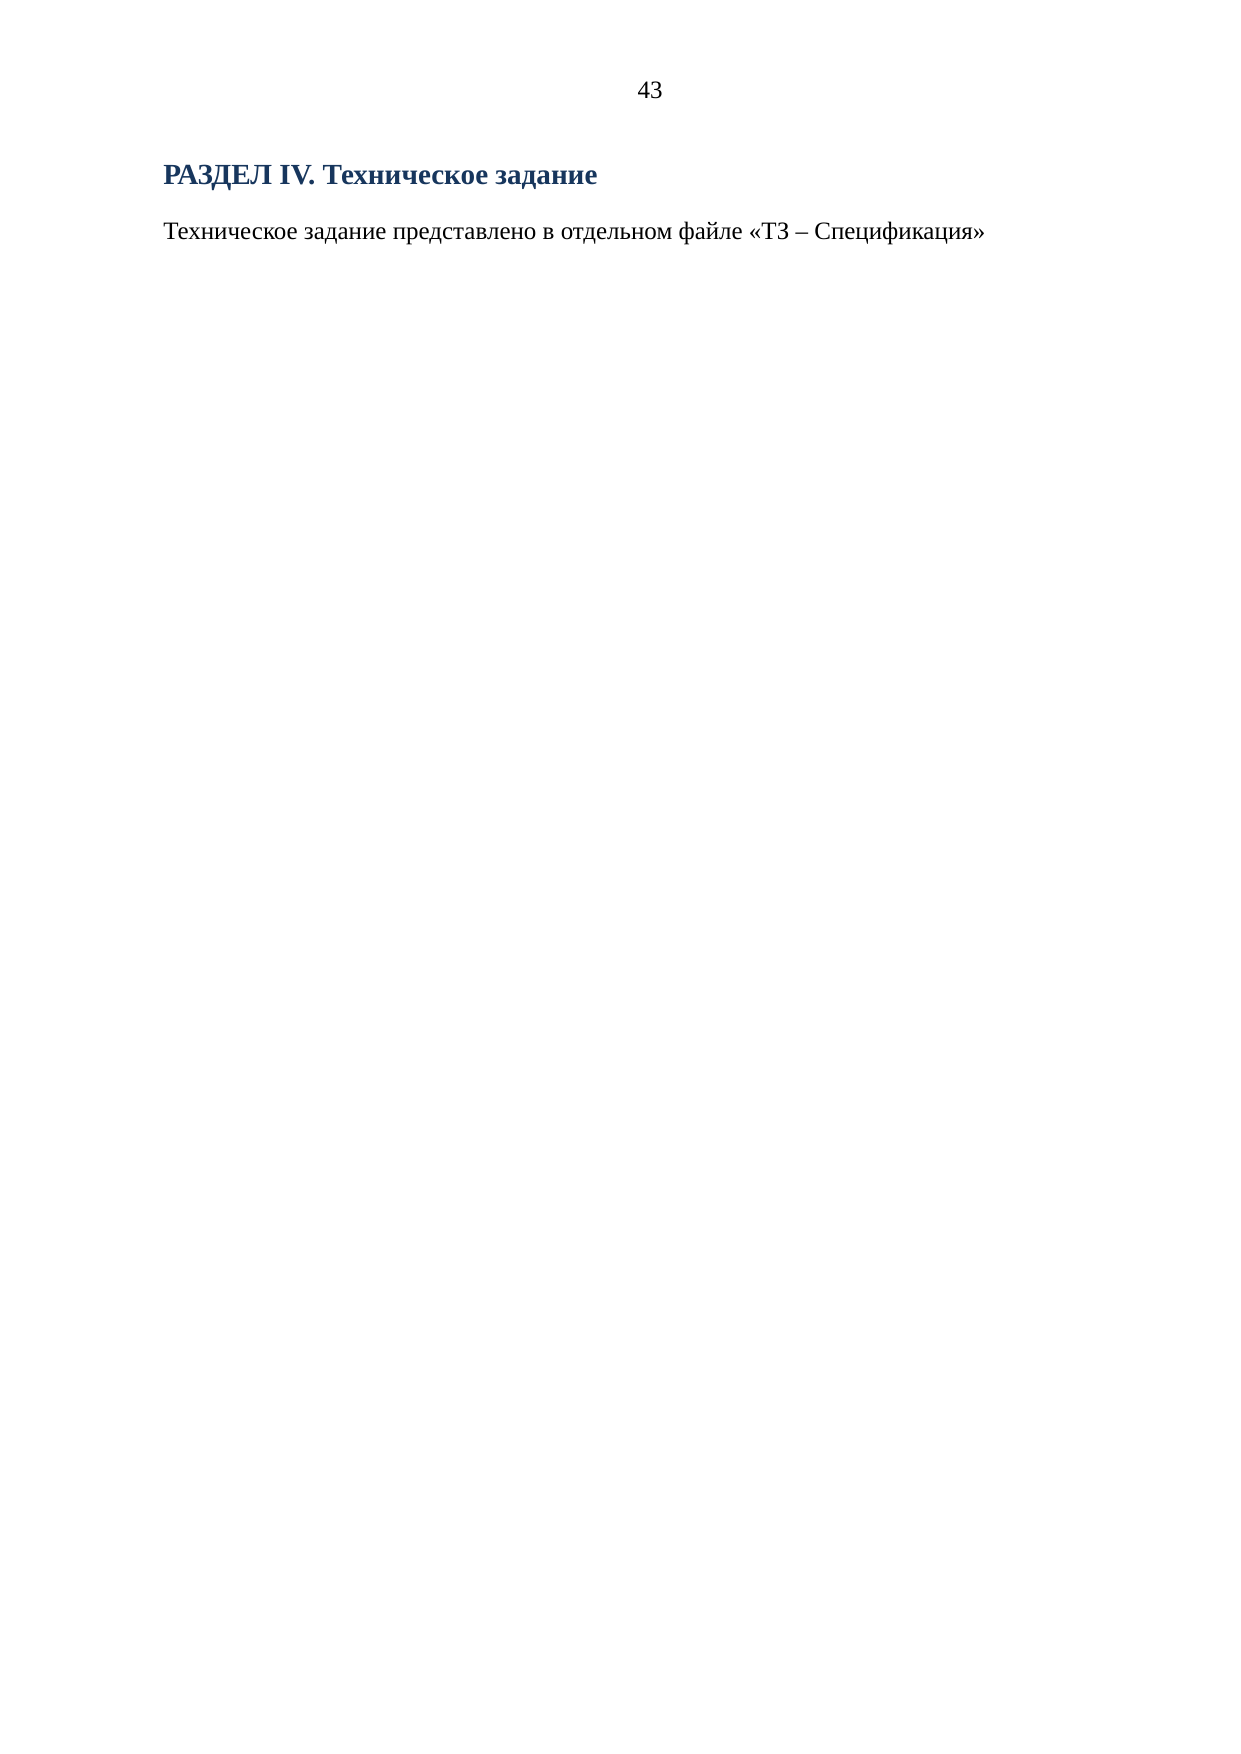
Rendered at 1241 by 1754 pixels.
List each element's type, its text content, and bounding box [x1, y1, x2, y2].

text РАЗДЕЛ IV. Техническое задание [163, 157, 1181, 191]
text Техническое задание представлено в отдельном файле «ТЗ – Спецификация» [163, 216, 1181, 245]
